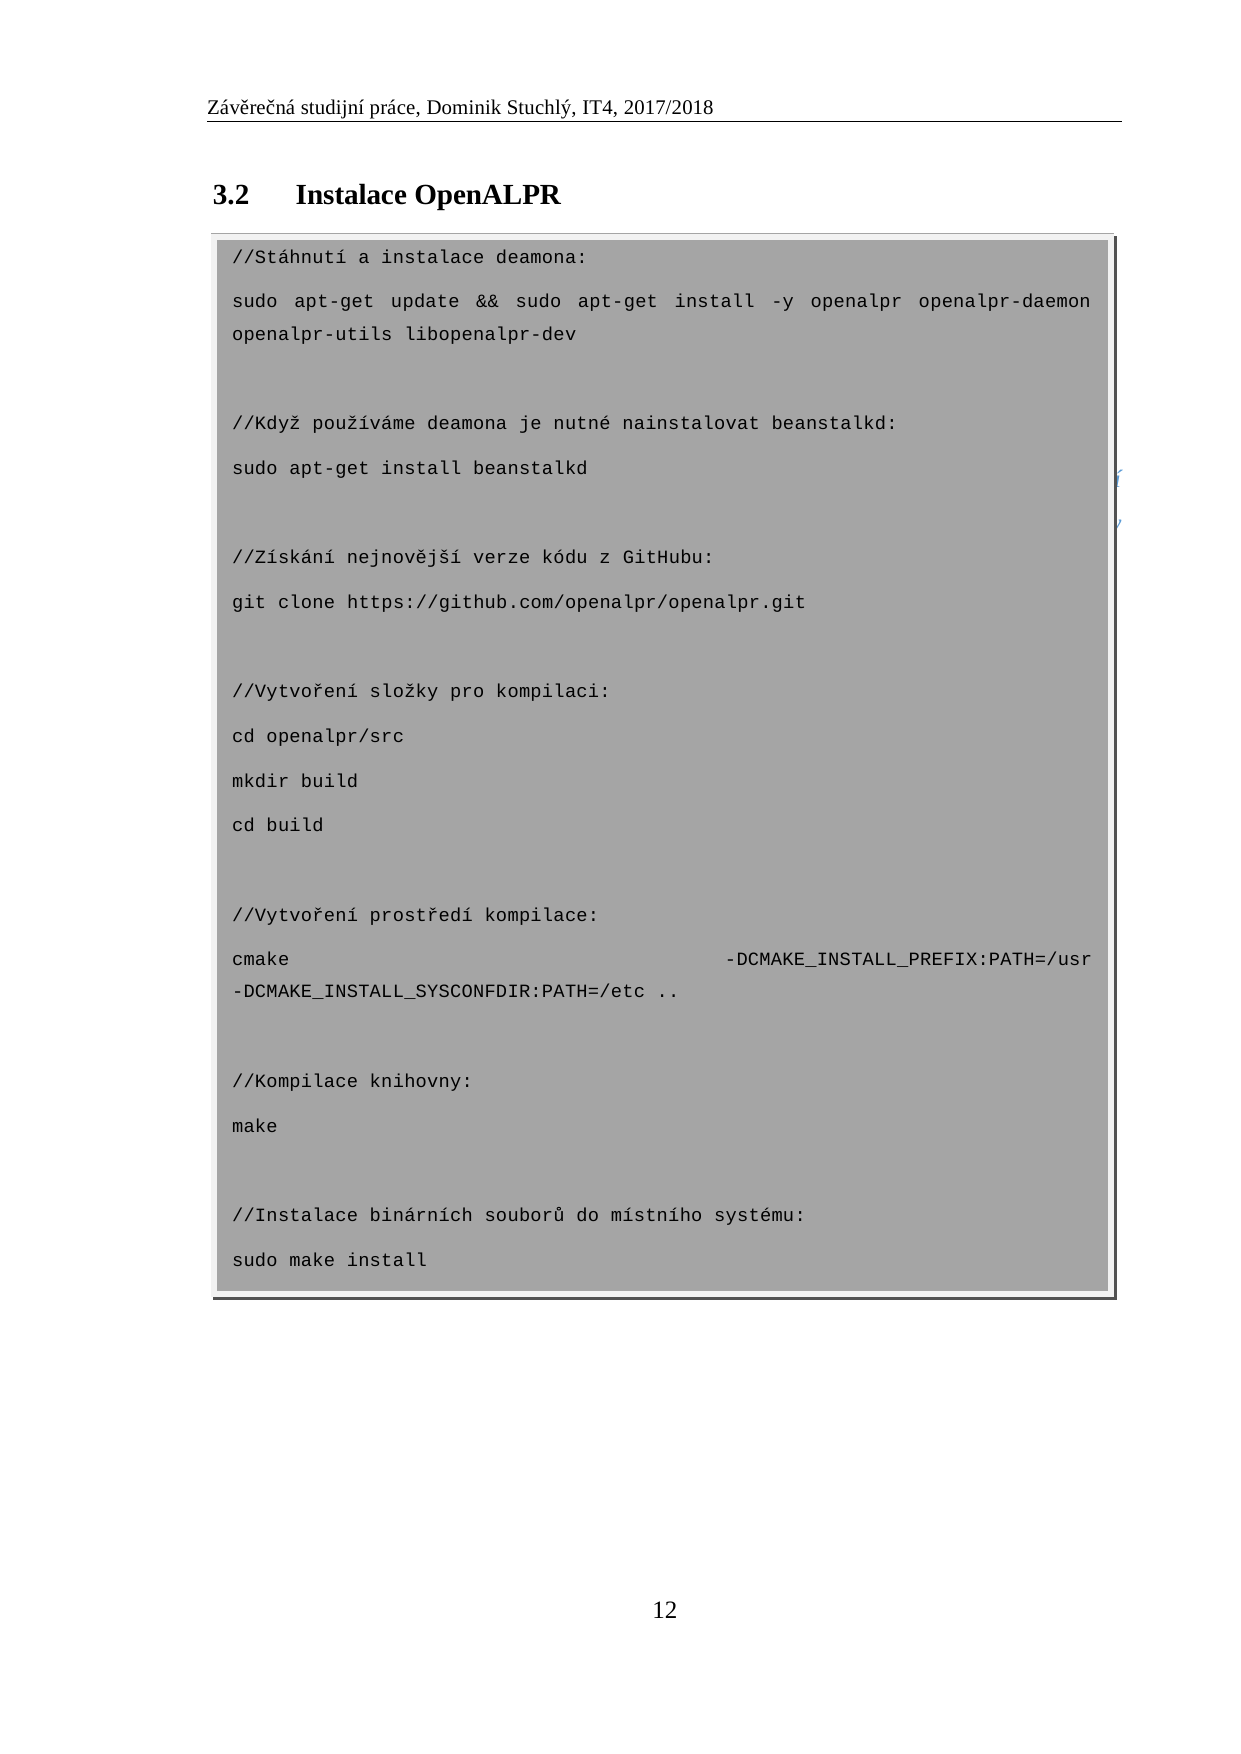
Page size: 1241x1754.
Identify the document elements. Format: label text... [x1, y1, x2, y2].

subtitle Instalace OpenALPR [213, 177, 1122, 211]
